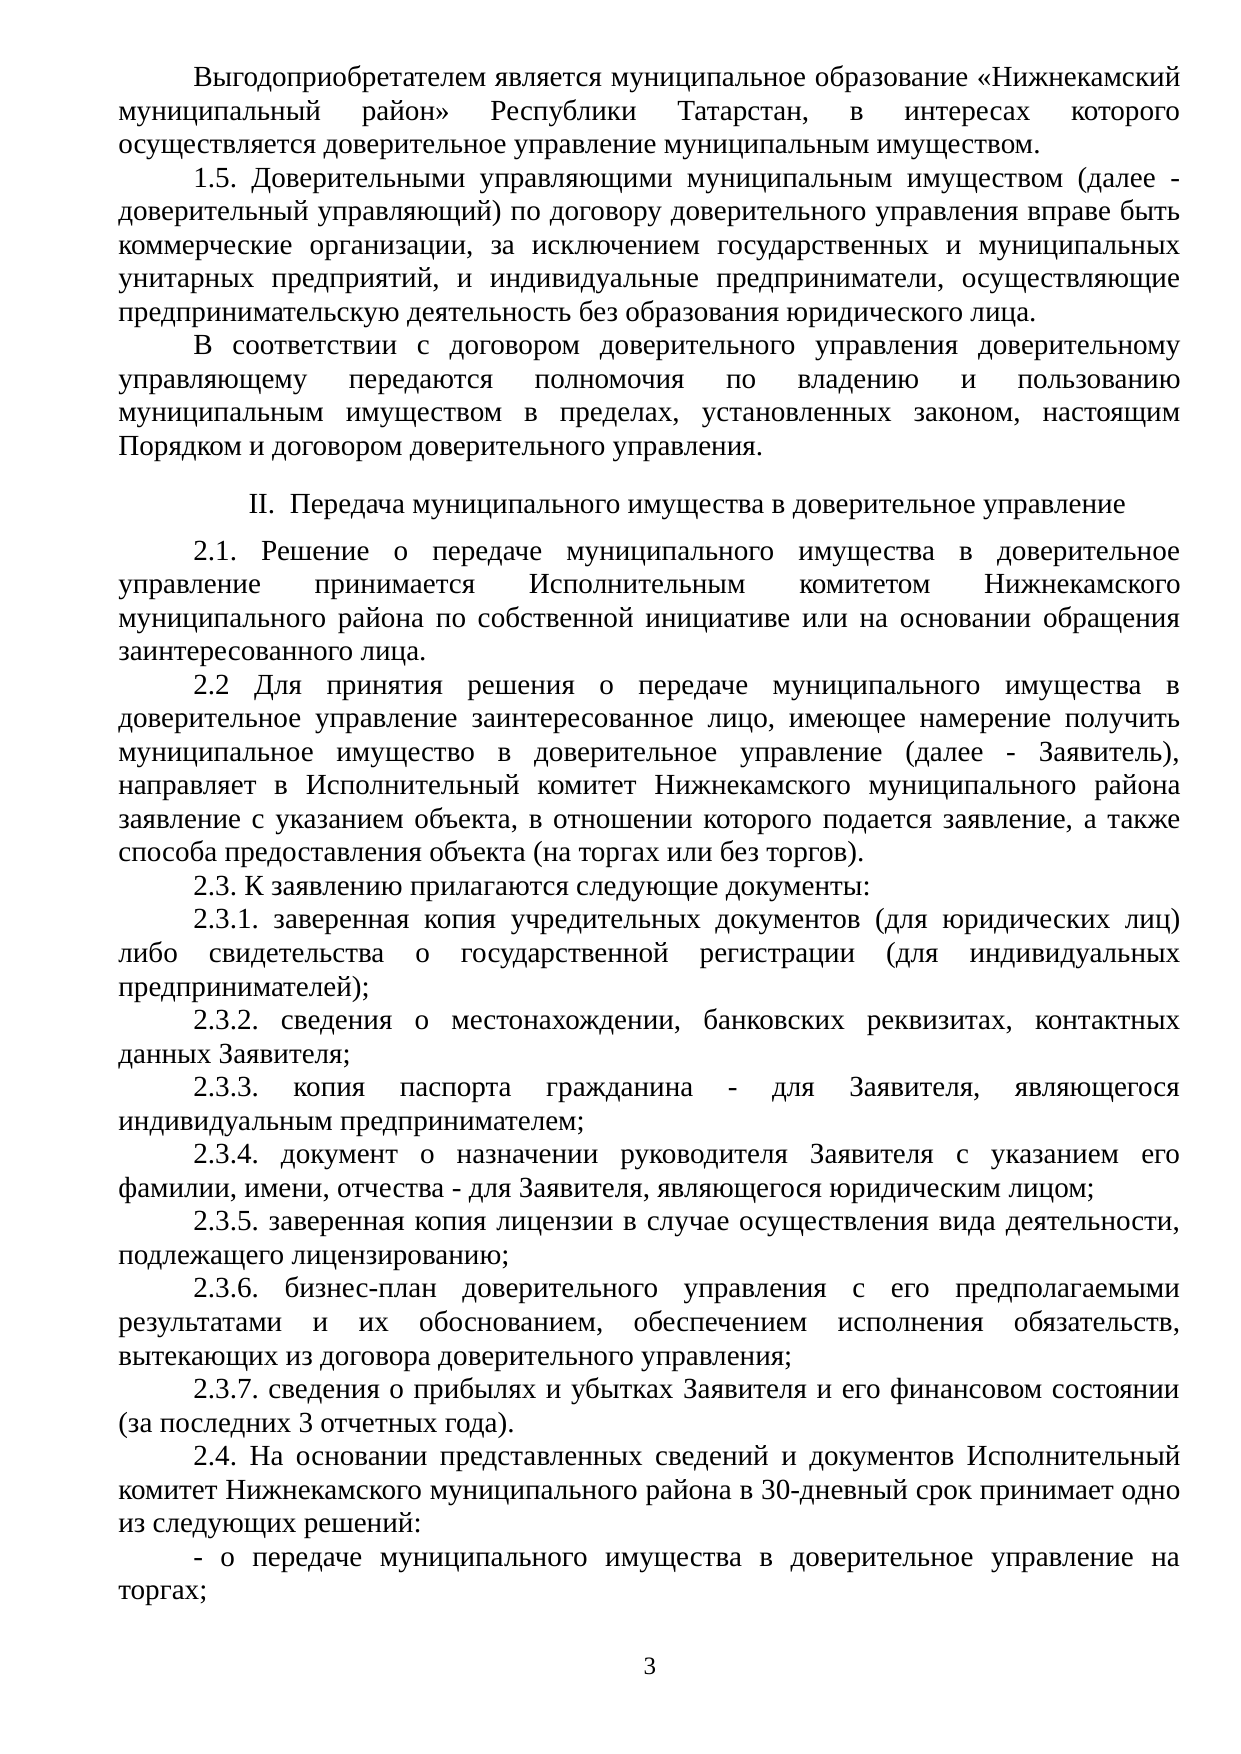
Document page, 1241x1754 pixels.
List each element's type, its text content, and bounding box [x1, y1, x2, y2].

text 2.3.2. сведения о местонахождении, банковских реквизитах, контактных данных Заявителя; [118, 1002, 1181, 1069]
text Выгодоприобретателем является муниципальное образование «Нижнекамский муниципальный район» Республики Татарстан, в интересах которого осуществляется доверительное управление муниципальным имуществом. [118, 59, 1181, 160]
text 2.3.4. документ о назначении руководителя Заявителя с указанием его фамилии, имени, отчества - для Заявителя, являющегося юридическим лицом; [118, 1136, 1181, 1203]
text 1.5. Доверительными управляющими муниципальным имуществом (далее - доверительный управляющий) по договору доверительного управления вправе быть коммерческие организации, за исключением государственных и муниципальных унитарных предприятий, и индивидуальные предприниматели, осуществляющие предпринимательскую деятельность без образования юридического лица. [118, 160, 1181, 327]
text 2.4. На основании представленных сведений и документов Исполнительный комитет Нижнекамского муниципального района в 30-дневный срок принимает одно из следующих решений: [118, 1438, 1181, 1539]
text 2.3.1. заверенная копия учредительных документов (для юридических лиц) либо свидетельства о государственной регистрации (для индивидуальных предпринимателей); [118, 902, 1181, 1002]
subtitle II. Передача муниципального имущества в доверительное управление [118, 487, 1181, 520]
text 2.3. К заявлению прилагаются следующие документы: [118, 868, 1181, 902]
text 2.3.5. заверенная копия лицензии в случае осуществления вида деятельности, подлежащего лицензированию; [118, 1203, 1181, 1271]
text 2.3.6. бизнес-план доверительного управления с его предполагаемыми результатами и их обоснованием, обеспечением исполнения обязательств, вытекающих из договора доверительного управления; [118, 1271, 1181, 1371]
text 2.3.3. копия паспорта гражданина - для Заявителя, являющегося индивидуальным предпринимателем; [118, 1069, 1181, 1136]
text - о передаче муниципального имущества в доверительное управление на торгах; [118, 1539, 1181, 1606]
text В соответствии с договором доверительного управления доверительному управляющему передаются полномочия по владению и пользованию муниципальным имуществом в пределах, установленных законом, настоящим Порядком и договором доверительного управления. [118, 327, 1181, 462]
text 2.1. Решение о передаче муниципального имущества в доверительное управление принимается Исполнительным комитетом Нижнекамского муниципального района по собственной инициативе или на основании обращения заинтересованного лица. [118, 533, 1181, 667]
text 2.3.7. сведения о прибылях и убытках Заявителя и его финансовом состоянии (за последних 3 отчетных года). [118, 1371, 1181, 1438]
text 2.2 Для принятия решения о передаче муниципального имущества в доверительное управление заинтересованное лицо, имеющее намерение получить муниципальное имущество в доверительное управление (далее - Заявитель), направляет в Исполнительный комитет Нижнекамского муниципального района заявление с указанием объекта, в отношении которого подается заявление, а также способа предоставления объекта (на торгах или без торгов). [118, 667, 1181, 868]
